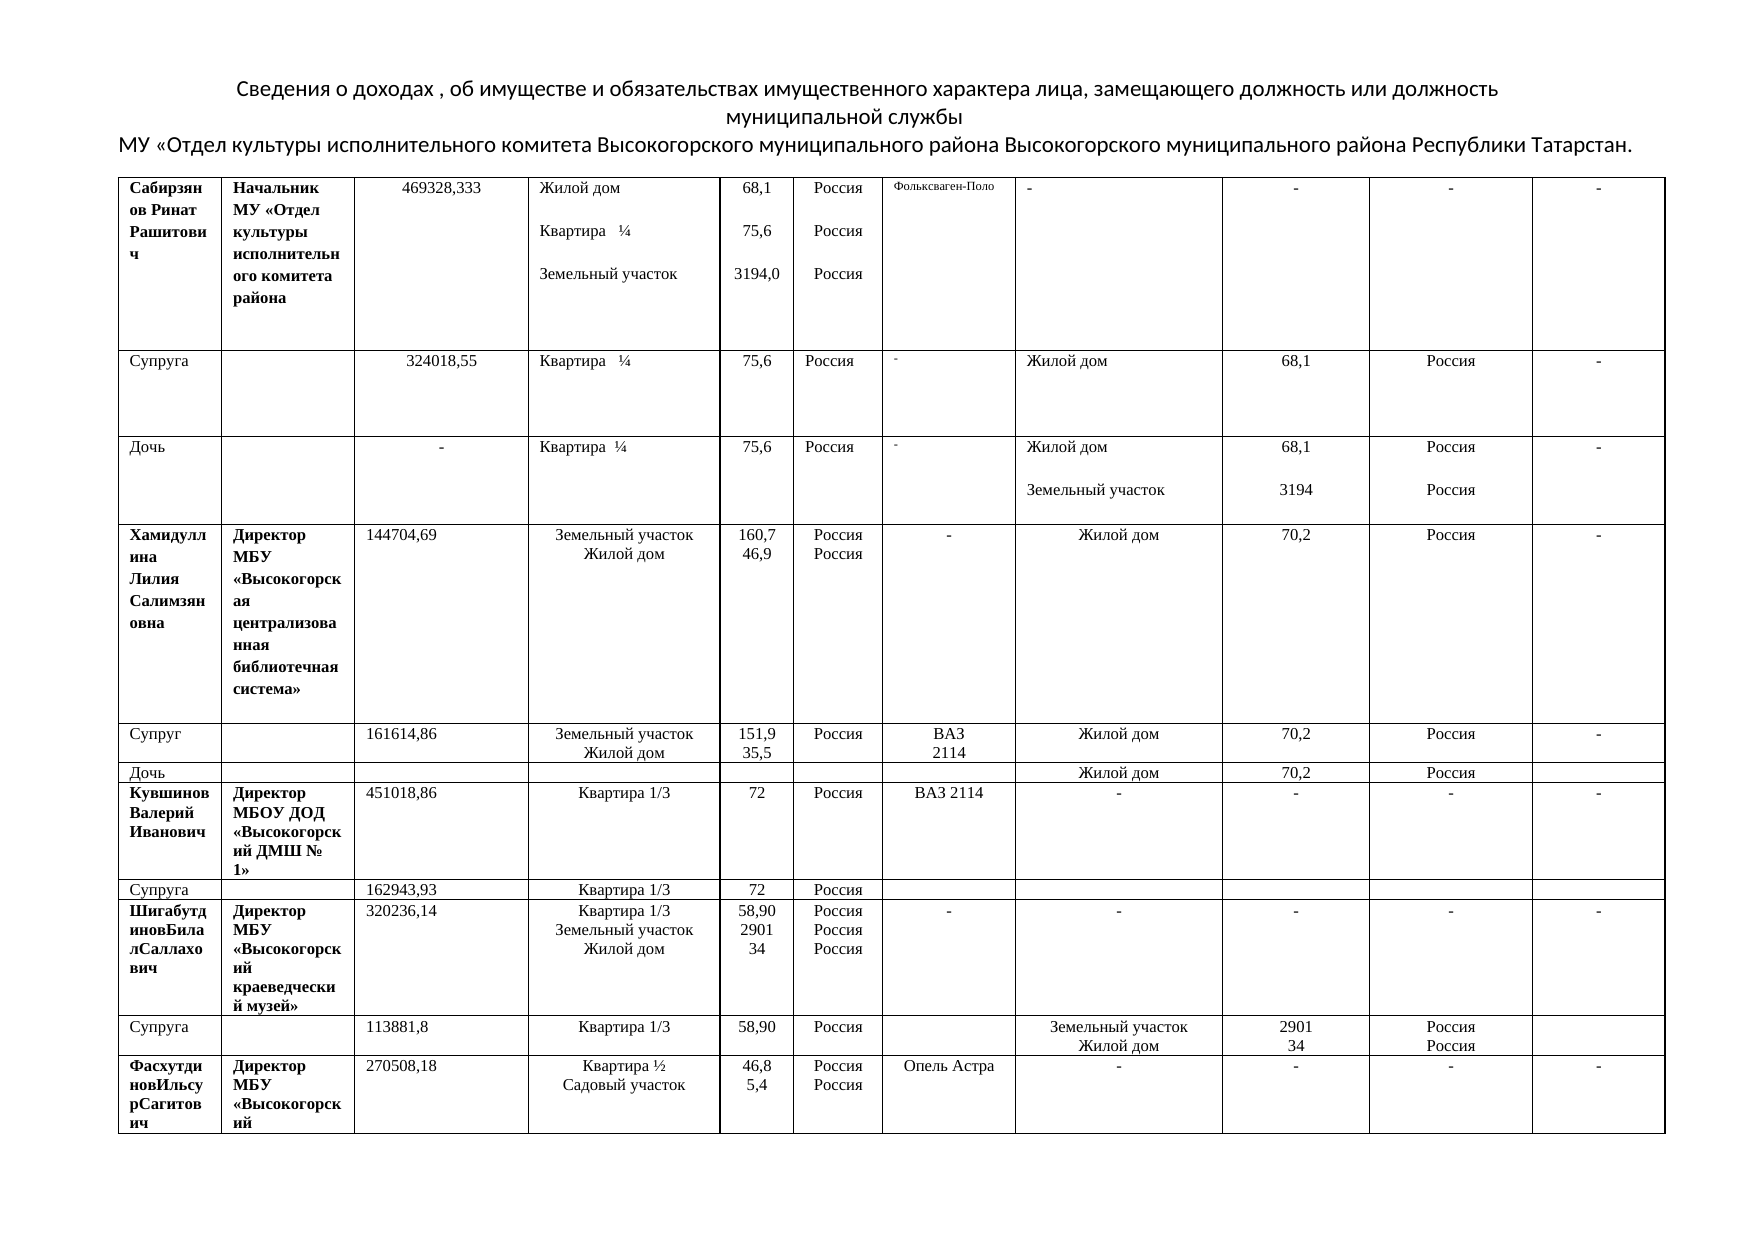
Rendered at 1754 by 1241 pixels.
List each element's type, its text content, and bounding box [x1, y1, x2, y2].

table_cell 451018,86 [355, 783, 528, 879]
table_header Фольксваген-Поло [883, 178, 1015, 349]
table_cell Кувшинов Валерий Иванович [119, 783, 221, 879]
table_cell Жилой дом [1016, 351, 1222, 436]
table_cell 144704,69 [355, 525, 528, 723]
table_cell Жилой дом [1016, 763, 1222, 782]
table_cell Земельный участок Жилой дом [529, 724, 719, 762]
table_cell - [355, 437, 528, 524]
table_cell Россия Россия [794, 525, 882, 723]
table_cell [1223, 880, 1369, 899]
table_cell Жилой дом Земельный участок [1016, 437, 1222, 524]
table_cell [721, 763, 793, 782]
table_cell Квартира ¼ [529, 437, 719, 524]
table_cell 324018,55 [355, 351, 528, 436]
table_cell Россия [794, 724, 882, 762]
table_cell Квартира ¼ [529, 351, 719, 436]
table_cell Россия Россия [794, 1056, 882, 1132]
table_cell [1533, 1016, 1664, 1055]
table_cell 70,2 [1223, 525, 1369, 723]
table_cell 2901 34 [1223, 1016, 1369, 1055]
table_cell - [1533, 900, 1664, 1015]
table_cell [1016, 880, 1222, 899]
table_cell Дочь [119, 763, 221, 782]
table_cell Супруга [119, 880, 221, 899]
table_cell Россия [794, 437, 882, 524]
table_cell 113881,8 [355, 1016, 528, 1055]
table_cell Земельный участок Жилой дом [1016, 1016, 1222, 1055]
table_cell 46,8 5,4 [721, 1056, 793, 1132]
table_cell - [1533, 783, 1664, 879]
table_cell - [883, 525, 1015, 723]
table_header - [1370, 178, 1532, 349]
table_cell - [1016, 1056, 1222, 1132]
table_cell 58,90 [721, 1016, 793, 1055]
table_cell [1533, 880, 1664, 899]
table_cell 162943,93 [355, 880, 528, 899]
table_header 68,1 75,6 3194,0 [721, 178, 793, 349]
table_cell 70,2 [1223, 763, 1369, 782]
table_cell ВАЗ 2114 [883, 783, 1015, 879]
table_header Начальник МУ «Отдел культуры исполнительного комитета района [222, 178, 354, 349]
table_cell 70,2 [1223, 724, 1369, 762]
table_cell Квартира 1/3 [529, 1016, 719, 1055]
table_cell 72 [721, 783, 793, 879]
table_cell - [1533, 1056, 1664, 1132]
table_cell - [1370, 900, 1532, 1015]
table_cell [355, 763, 528, 782]
table_cell [529, 763, 719, 782]
table_cell [222, 724, 354, 762]
table_cell 58,90 2901 34 [721, 900, 793, 1015]
table_header 469328,333 [355, 178, 528, 349]
table_header - [1016, 178, 1222, 349]
table_header Россия Россия Россия [794, 178, 882, 349]
table_cell - [1223, 900, 1369, 1015]
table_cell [529, 1056, 719, 1132]
table_cell Опель Астра [883, 1056, 1015, 1132]
table_cell Земельный участок Жилой дом [529, 525, 719, 723]
table_cell - [1016, 783, 1222, 879]
table_cell 75,6 [721, 437, 793, 524]
table_cell Россия [1370, 724, 1532, 762]
table_cell [1533, 763, 1664, 782]
table_cell ШигабутдиновБилалСаллахович [119, 900, 221, 1015]
table_cell Россия [794, 783, 882, 879]
table_cell - [883, 900, 1015, 1015]
table_cell [222, 351, 354, 436]
table_cell Хамидуллина Лилия Салимзяновна [119, 525, 221, 723]
table_cell [222, 880, 354, 899]
table_cell 68,1 3194 [1223, 437, 1369, 524]
table_header Жилой дом Квартира ¼ Земельный участок [529, 178, 719, 349]
table_cell 75,6 [721, 351, 793, 436]
table_cell Россия [794, 1016, 882, 1055]
table_cell [222, 1016, 354, 1055]
table_cell Россия Россия [1370, 1016, 1532, 1055]
table_cell Супруга [119, 351, 221, 436]
table_cell [222, 437, 354, 524]
table_cell Жилой дом [1016, 525, 1222, 723]
table_cell Квартира 1/3 [529, 880, 719, 899]
table_cell - [1223, 783, 1369, 879]
table_cell - [883, 351, 1015, 436]
table_cell Жилой дом [1016, 724, 1222, 762]
table_header - [1223, 178, 1369, 349]
table_cell - [883, 437, 1015, 524]
table_cell Квартира 1/3 Земельный участок Жилой дом [529, 900, 719, 1015]
table_cell [222, 763, 354, 782]
table_cell Россия Россия Россия [794, 900, 882, 1015]
table_cell 160,7 46,9 [721, 525, 793, 723]
table_cell - [1533, 724, 1664, 762]
table_cell - [1223, 1056, 1369, 1132]
table_cell - [1016, 900, 1222, 1015]
table_cell Директор МБУ «Высокогорский краеведческий музей» [222, 900, 354, 1015]
table_cell - [1533, 437, 1664, 524]
table_cell [883, 763, 1015, 782]
table_cell 270508,18 [355, 1056, 528, 1132]
table_cell [883, 1016, 1015, 1055]
table_cell 72 [721, 880, 793, 899]
table_cell Россия [1370, 351, 1532, 436]
table_cell 151,9 35,5 [721, 724, 793, 762]
table_cell - [1533, 351, 1664, 436]
table_cell - [1370, 783, 1532, 879]
table_cell Россия Россия [1370, 437, 1532, 524]
table_cell Россия [794, 880, 882, 899]
table_cell 161614,86 [355, 724, 528, 762]
table_cell Супруг [119, 724, 221, 762]
table_cell Квартира 1/3 [529, 783, 719, 879]
table_cell Россия [1370, 525, 1532, 723]
table_cell 68,1 [1223, 351, 1369, 436]
table_cell Россия [794, 351, 882, 436]
table_header - [1533, 178, 1664, 349]
table_cell ВАЗ 2114 [883, 724, 1015, 762]
table_cell Дочь [119, 437, 221, 524]
table_cell Россия [1370, 763, 1532, 782]
table_cell [794, 763, 882, 782]
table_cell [119, 1056, 221, 1132]
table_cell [222, 1056, 354, 1132]
table_cell Супруга [119, 1016, 221, 1055]
table_cell - [1370, 1056, 1532, 1132]
table_cell [883, 880, 1015, 899]
table_cell 320236,14 [355, 900, 528, 1015]
table_cell Директор МБОУ ДОД «Высокогорский ДМШ № 1» [222, 783, 354, 879]
table_header Сабирзянов Ринат Рашитович [119, 178, 221, 349]
table_cell [1370, 880, 1532, 899]
table_cell - [1533, 525, 1664, 723]
table_cell Директор МБУ «Высокогорская централизованная библиотечная система» [222, 525, 354, 723]
